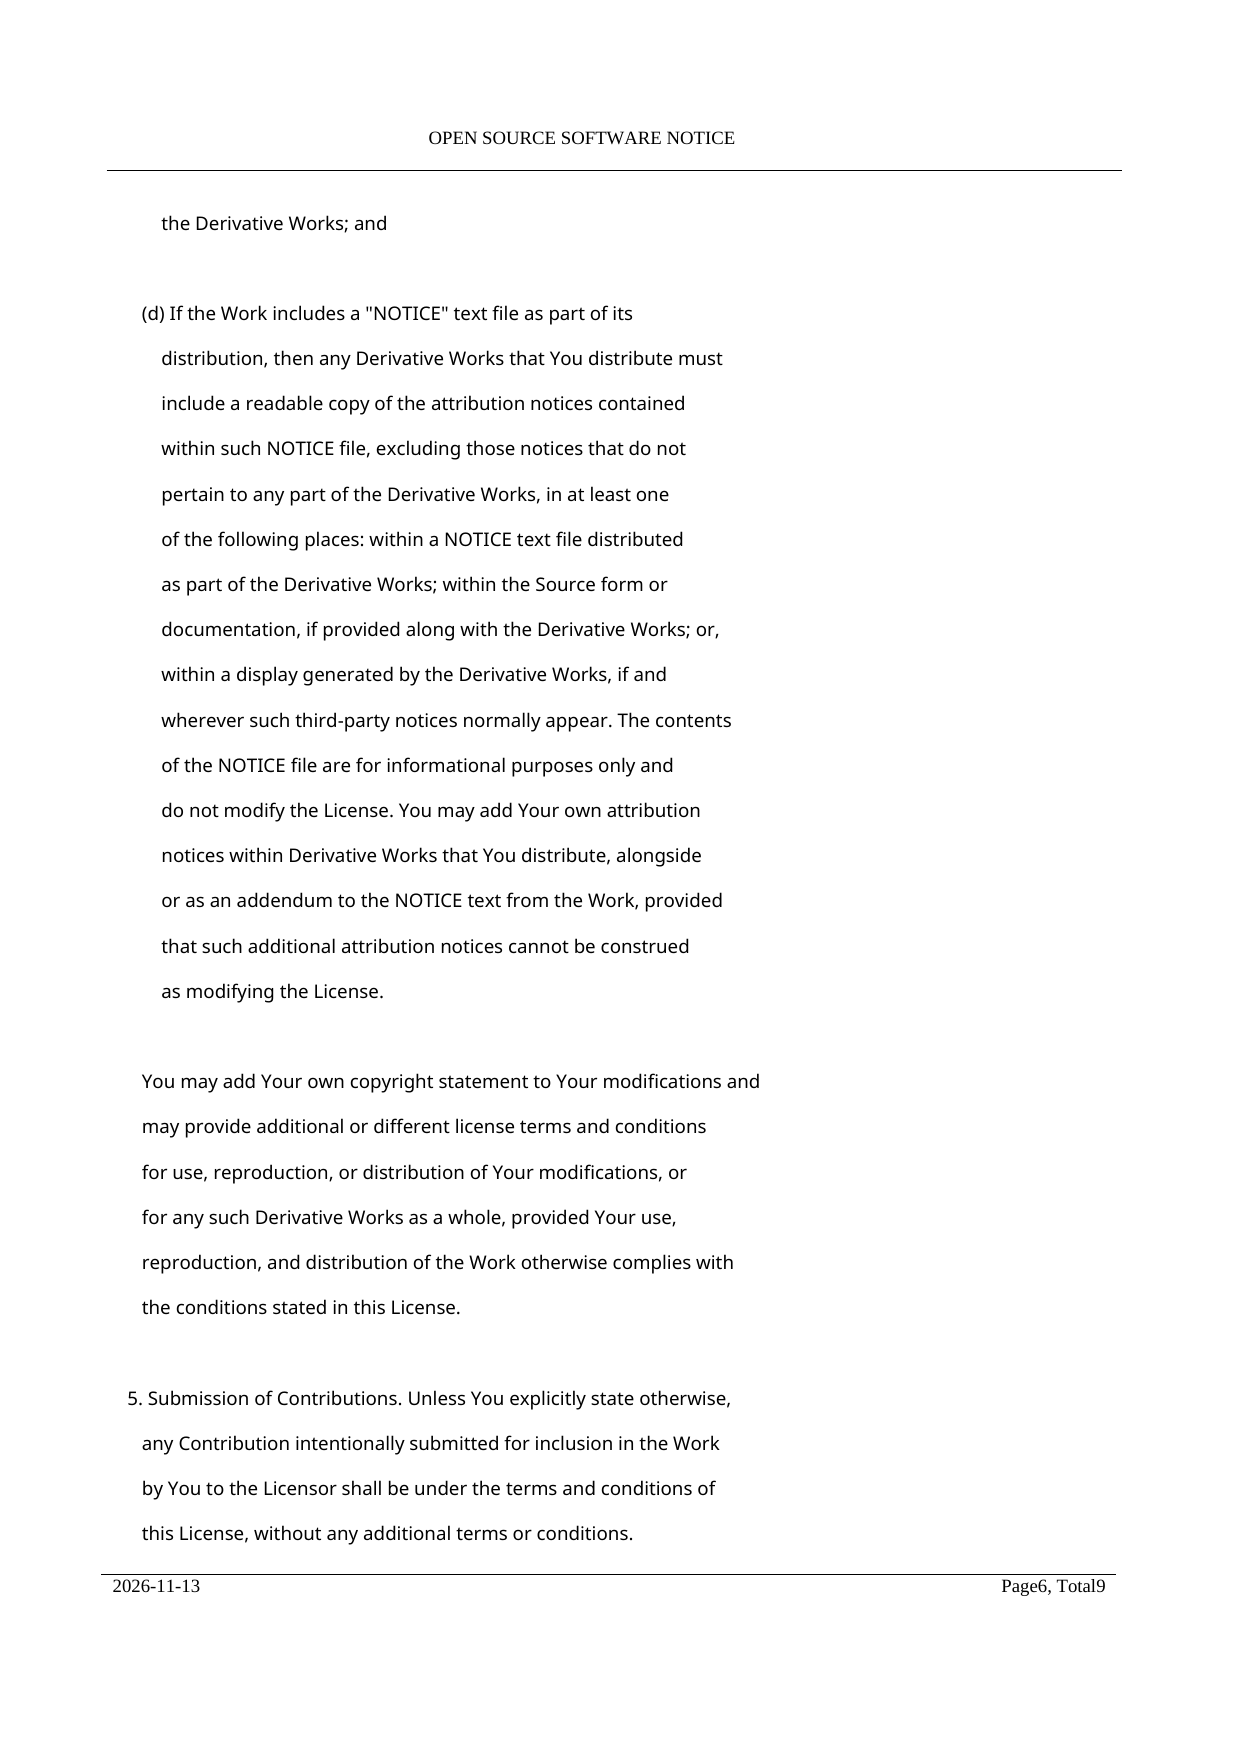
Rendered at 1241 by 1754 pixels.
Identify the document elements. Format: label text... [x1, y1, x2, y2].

text within a display generated by the Derivative Works, if and [112, 658, 1128, 691]
text include a readable copy of the attribution notices contained [112, 387, 1128, 419]
text wherever such third-party notices normally appear. The contents [112, 703, 1128, 736]
text for use, reproduction, or distribution of Your modifications, or [112, 1156, 1128, 1188]
text may provide additional or different license terms and conditions [112, 1110, 1128, 1143]
text within such NOTICE file, excluding those notices that do not [112, 432, 1128, 465]
text the Derivative Works; and [112, 206, 1128, 239]
text pertain to any part of the Derivative Works, in at least one [112, 477, 1128, 510]
text do not modify the License. You may add Your own attribution [112, 794, 1128, 826]
text this License, without any additional terms or conditions. [112, 1517, 1128, 1549]
text reproduction, and distribution of the Work otherwise complies with [112, 1246, 1128, 1278]
text (d) If the Work includes a "NOTICE" text file as part of its [112, 297, 1128, 329]
text any Contribution intentionally submitted for inclusion in the Work [112, 1427, 1128, 1459]
text that such additional attribution notices cannot be construed [112, 929, 1128, 962]
text the conditions stated in this License. [112, 1291, 1128, 1324]
text notices within Derivative Works that You distribute, alongside [112, 839, 1128, 872]
text or as an addendum to the NOTICE text from the Work, provided [112, 884, 1128, 917]
text for any such Derivative Works as a whole, provided Your use, [112, 1201, 1128, 1233]
text documentation, if provided along with the Derivative Works; or, [112, 613, 1128, 646]
text of the NOTICE file are for informational purposes only and [112, 749, 1128, 781]
text 5. Submission of Contributions. Unless You explicitly state otherwise, [112, 1381, 1128, 1414]
text distribution, then any Derivative Works that You distribute must [112, 342, 1128, 374]
text as part of the Derivative Works; within the Source form or [112, 568, 1128, 600]
text by You to the Licensor shall be under the terms and conditions of [112, 1472, 1128, 1504]
text You may add Your own copyright statement to Your modifications and [112, 1065, 1128, 1098]
text as modifying the License. [112, 975, 1128, 1007]
text of the following places: within a NOTICE text file distributed [112, 523, 1128, 555]
